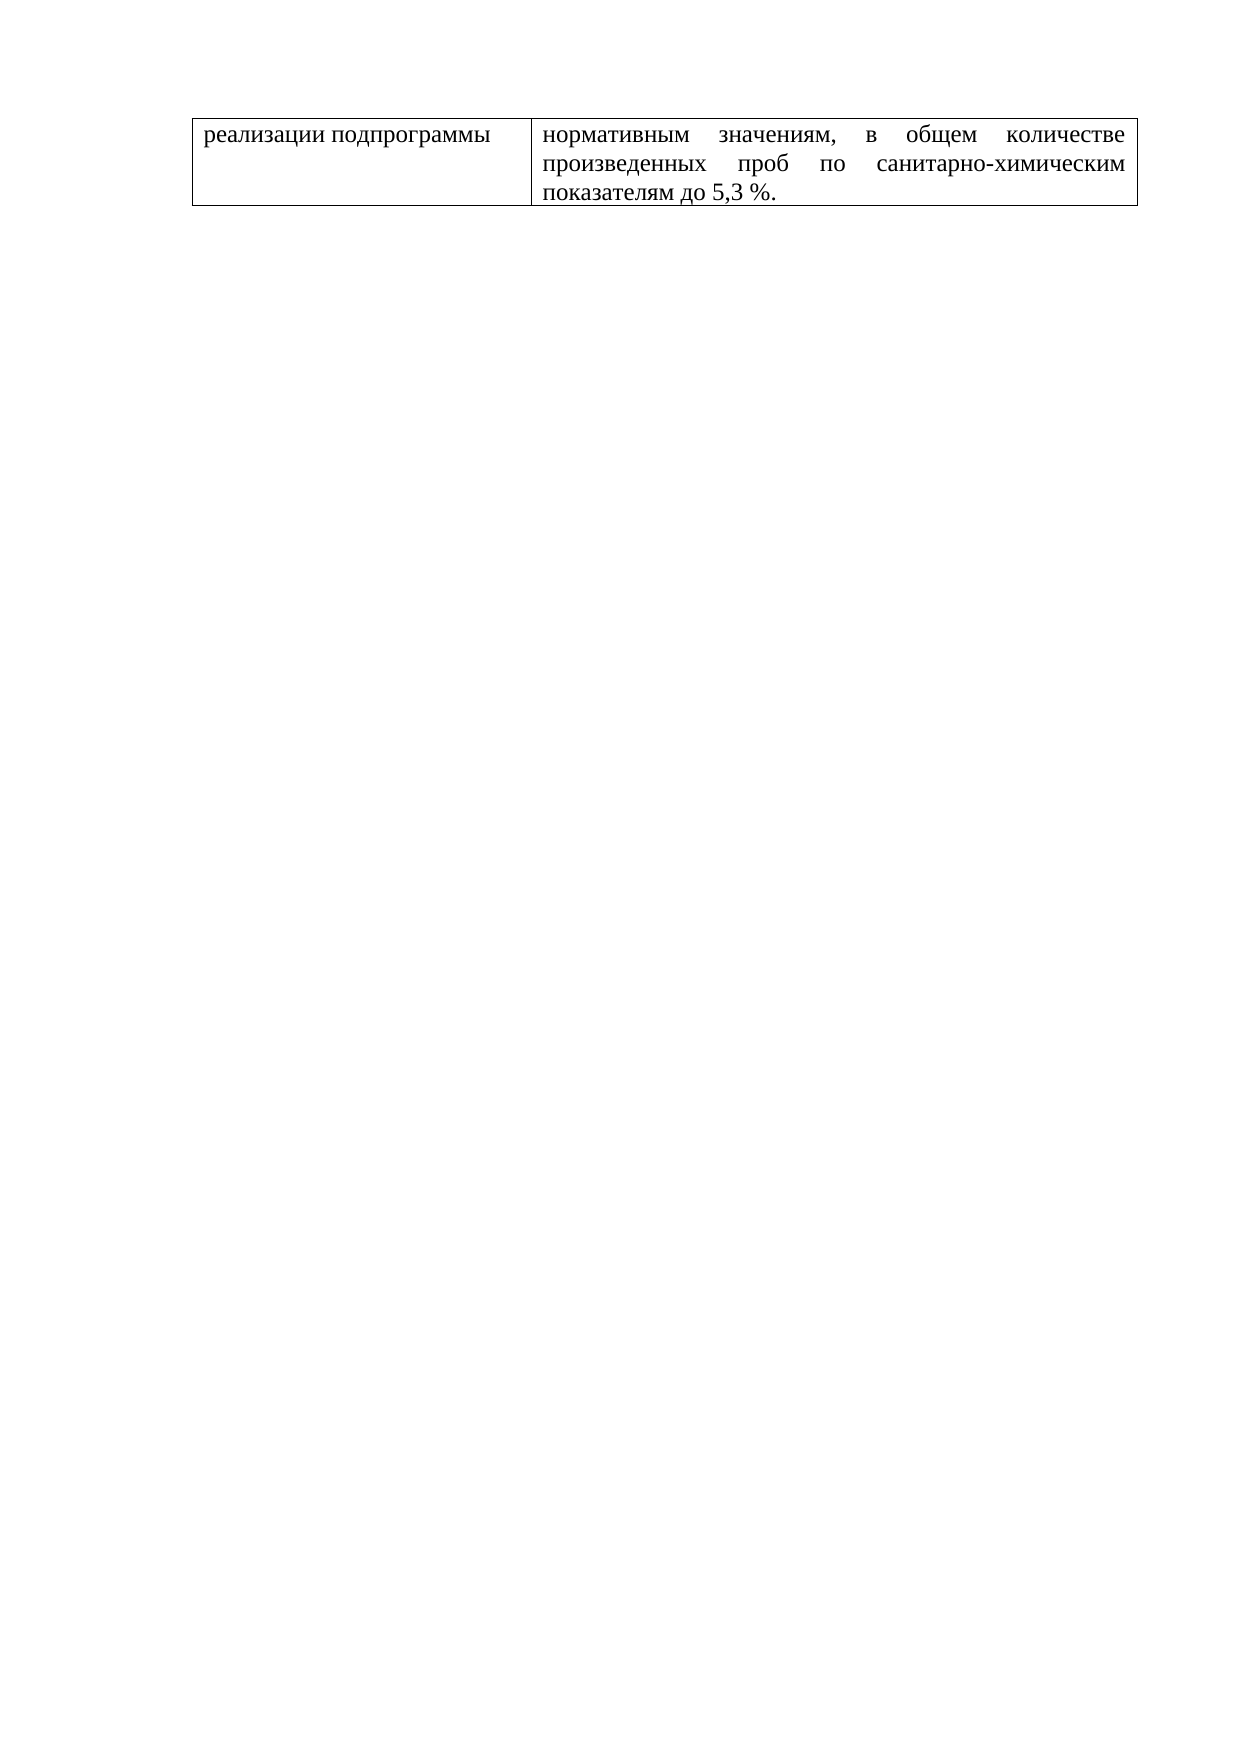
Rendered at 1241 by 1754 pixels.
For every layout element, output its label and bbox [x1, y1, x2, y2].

table_cell [532, 119, 1137, 205]
table_cell [193, 119, 531, 205]
